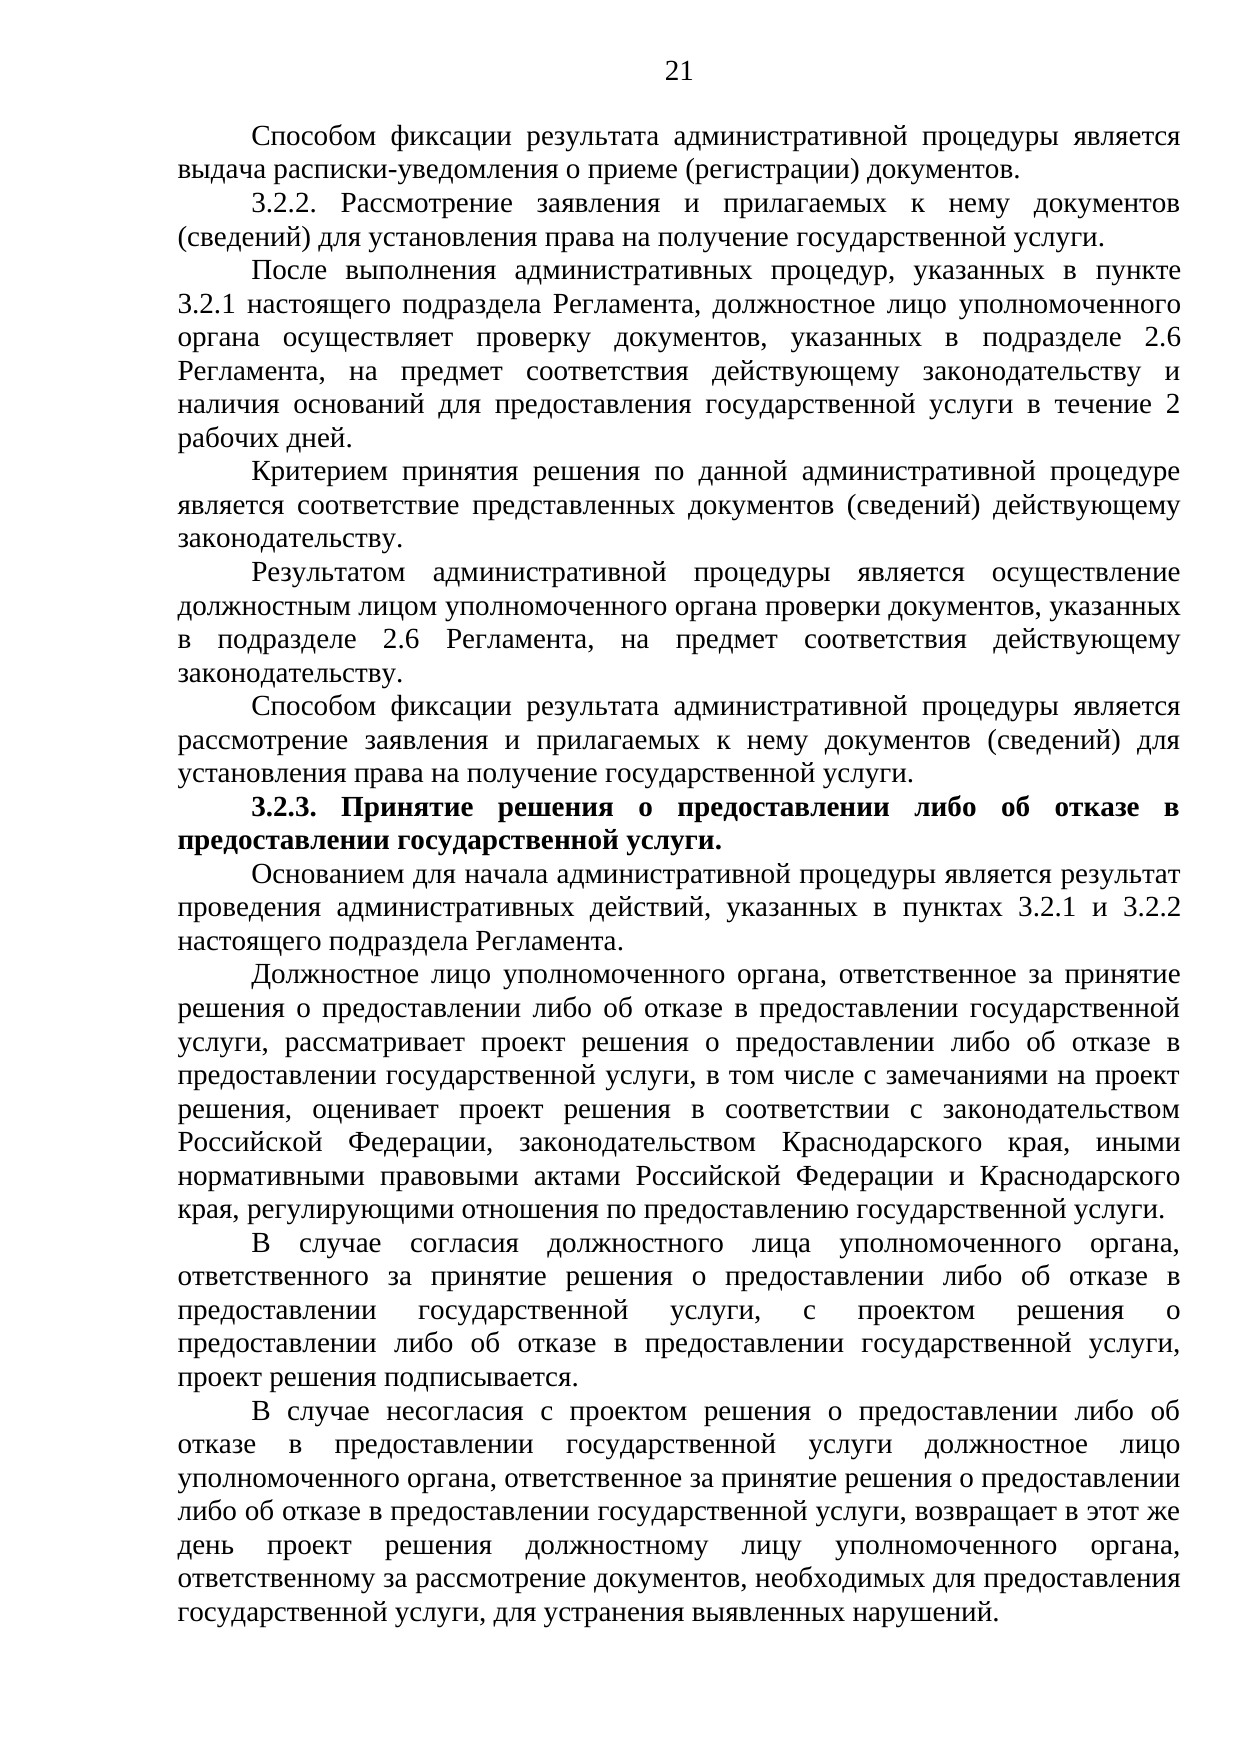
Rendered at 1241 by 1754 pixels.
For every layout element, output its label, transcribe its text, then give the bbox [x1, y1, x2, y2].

text Должностное лицо уполномоченного органа, ответственное за принятие решения о предоставлении либо об отказе в предоставлении государственной услуги, рассматривает проект решения о предоставлении либо об отказе в предоставлении государственной услуги, в том числе с замечаниями на проект решения, оценивает проект решения в соответствии с законодательством Российской Федерации, законодательством Краснодарского края, иными нормативными правовыми актами Российской Федерации и Краснодарского края, регулирующими отношения по предоставлению государственной услуги. [177, 957, 1181, 1225]
text Результатом административной процедуры является осуществление должностным лицом уполномоченного органа проверки документов, указанных в подразделе 2.6 Регламента, на предмет соответствия действующему законодательству. [177, 554, 1181, 688]
text Критерием принятия решения по данной административной процедуре является соответствие представленных документов (сведений) действующему законодательству. [177, 453, 1181, 554]
text В случае несогласия с проектом решения о предоставлении либо об отказе в предоставлении государственной услуги должностное лицо уполномоченного органа, ответственное за принятие решения о предоставлении либо об отказе в предоставлении государственной услуги, возвращает в этот же день проект решения должностному лицу уполномоченного органа, ответственному за рассмотрение документов, необходимых для предоставления государственной услуги, для устранения выявленных нарушений. [177, 1393, 1181, 1627]
text В случае согласия должностного лица уполномоченного органа, ответственного за принятие решения о предоставлении либо об отказе в предоставлении государственной услуги, с проектом решения о предоставлении либо об отказе в предоставлении государственной услуги, проект решения подписывается. [177, 1225, 1181, 1393]
text Основанием для начала административной процедуры является результат проведения административных действий, указанных в пунктах 3.2.1 и 3.2.2 настоящего подраздела Регламента. [177, 856, 1181, 957]
text После выполнения административных процедур, указанных в пункте 3.2.1 настоящего подраздела Регламента, должностное лицо уполномоченного органа осуществляет проверку документов, указанных в подразделе 2.6 Регламента, на предмет соответствия действующему законодательству и наличия оснований для предоставления государственной услуги в течение 2 рабочих дней. [177, 252, 1181, 453]
text 3.2.2. Рассмотрение заявления и прилагаемых к нему документов (сведений) для установления права на получение государственной услуги. [177, 185, 1181, 252]
text 3.2.3. Принятие решения о предоставлении либо об отказе в предоставлении государственной услуги. [177, 789, 1181, 856]
text Способом фиксации результата административной процедуры является рассмотрение заявления и прилагаемых к нему документов (сведений) для установления права на получение государственной услуги. [177, 688, 1181, 789]
text Способом фиксации результата административной процедуры является выдача расписки-уведомления о приеме (регистрации) документов. [177, 118, 1181, 185]
